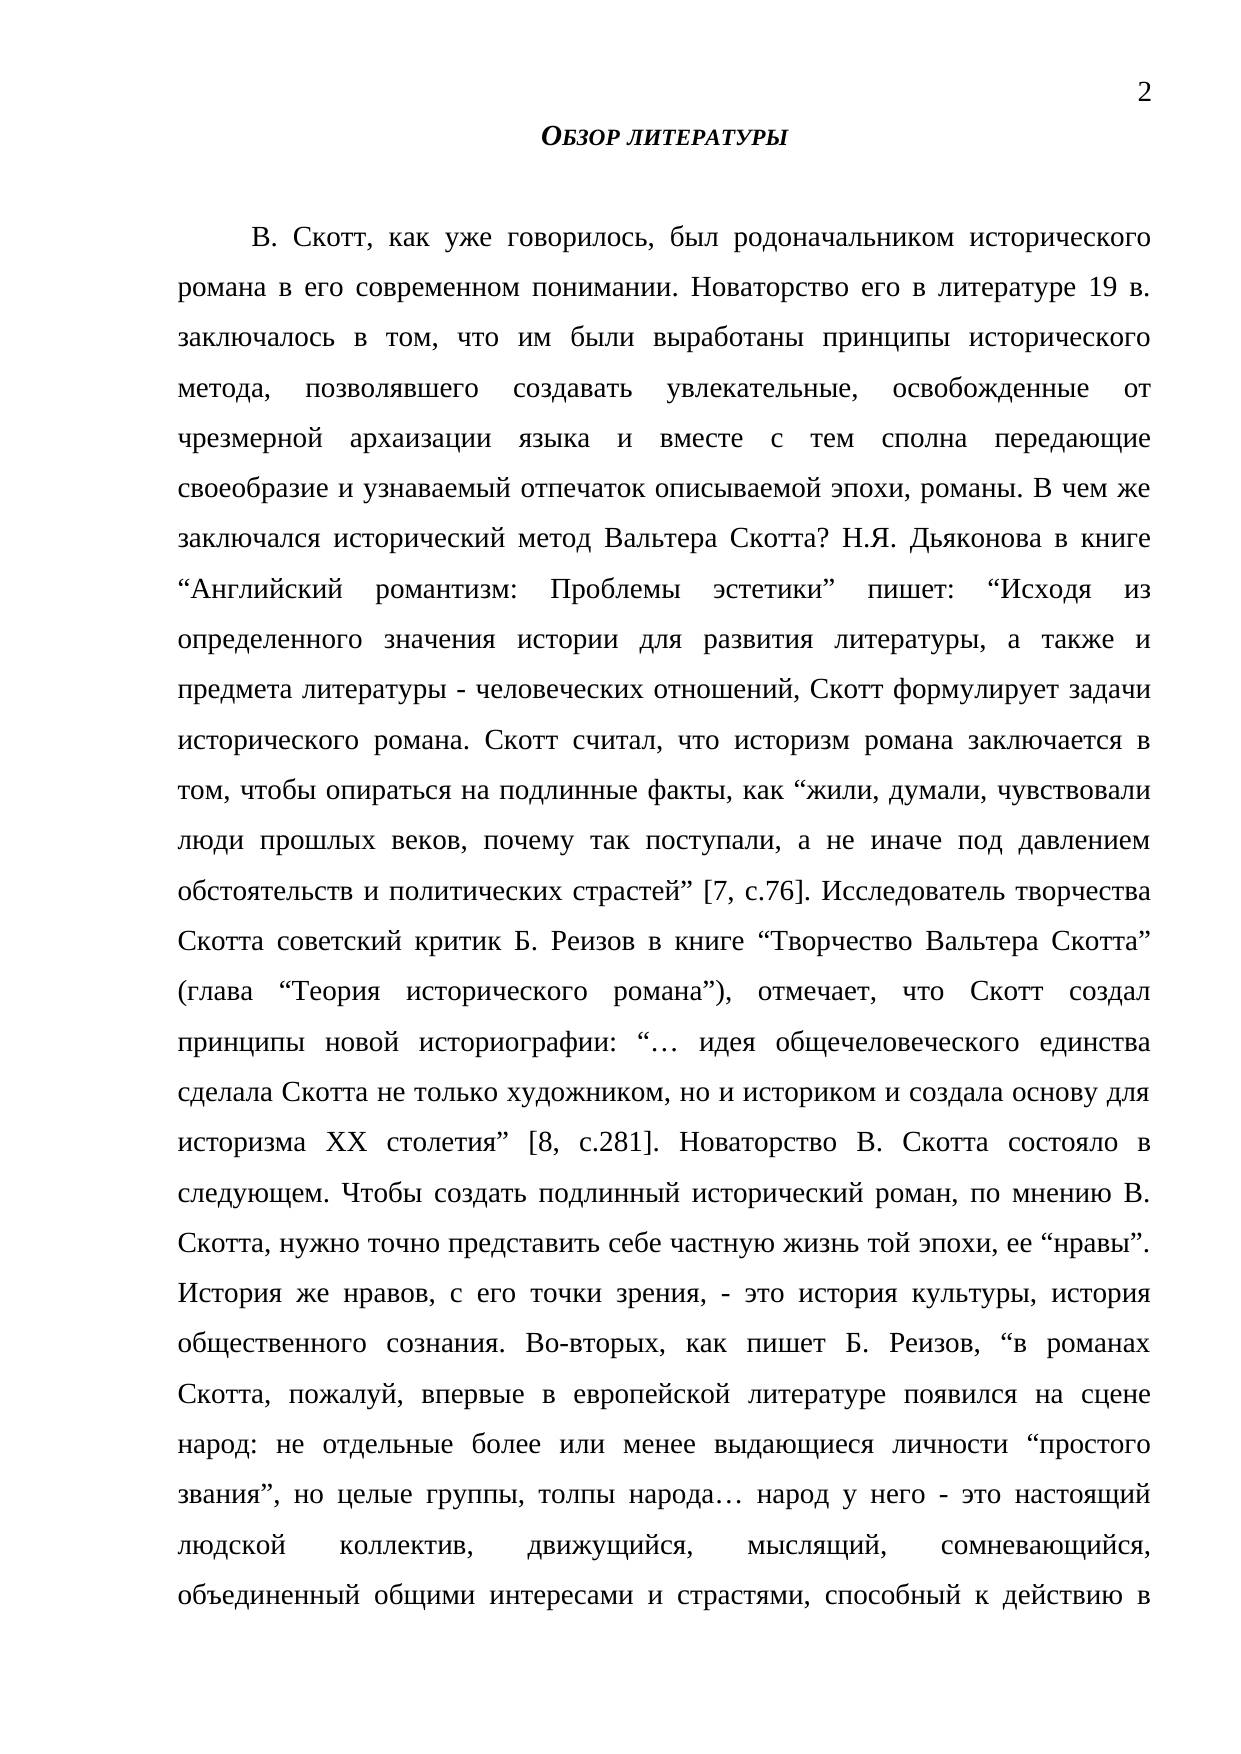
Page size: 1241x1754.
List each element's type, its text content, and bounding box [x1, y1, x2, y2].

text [177, 219, 1152, 1611]
subtitle Обзор литературы [177, 118, 1152, 152]
